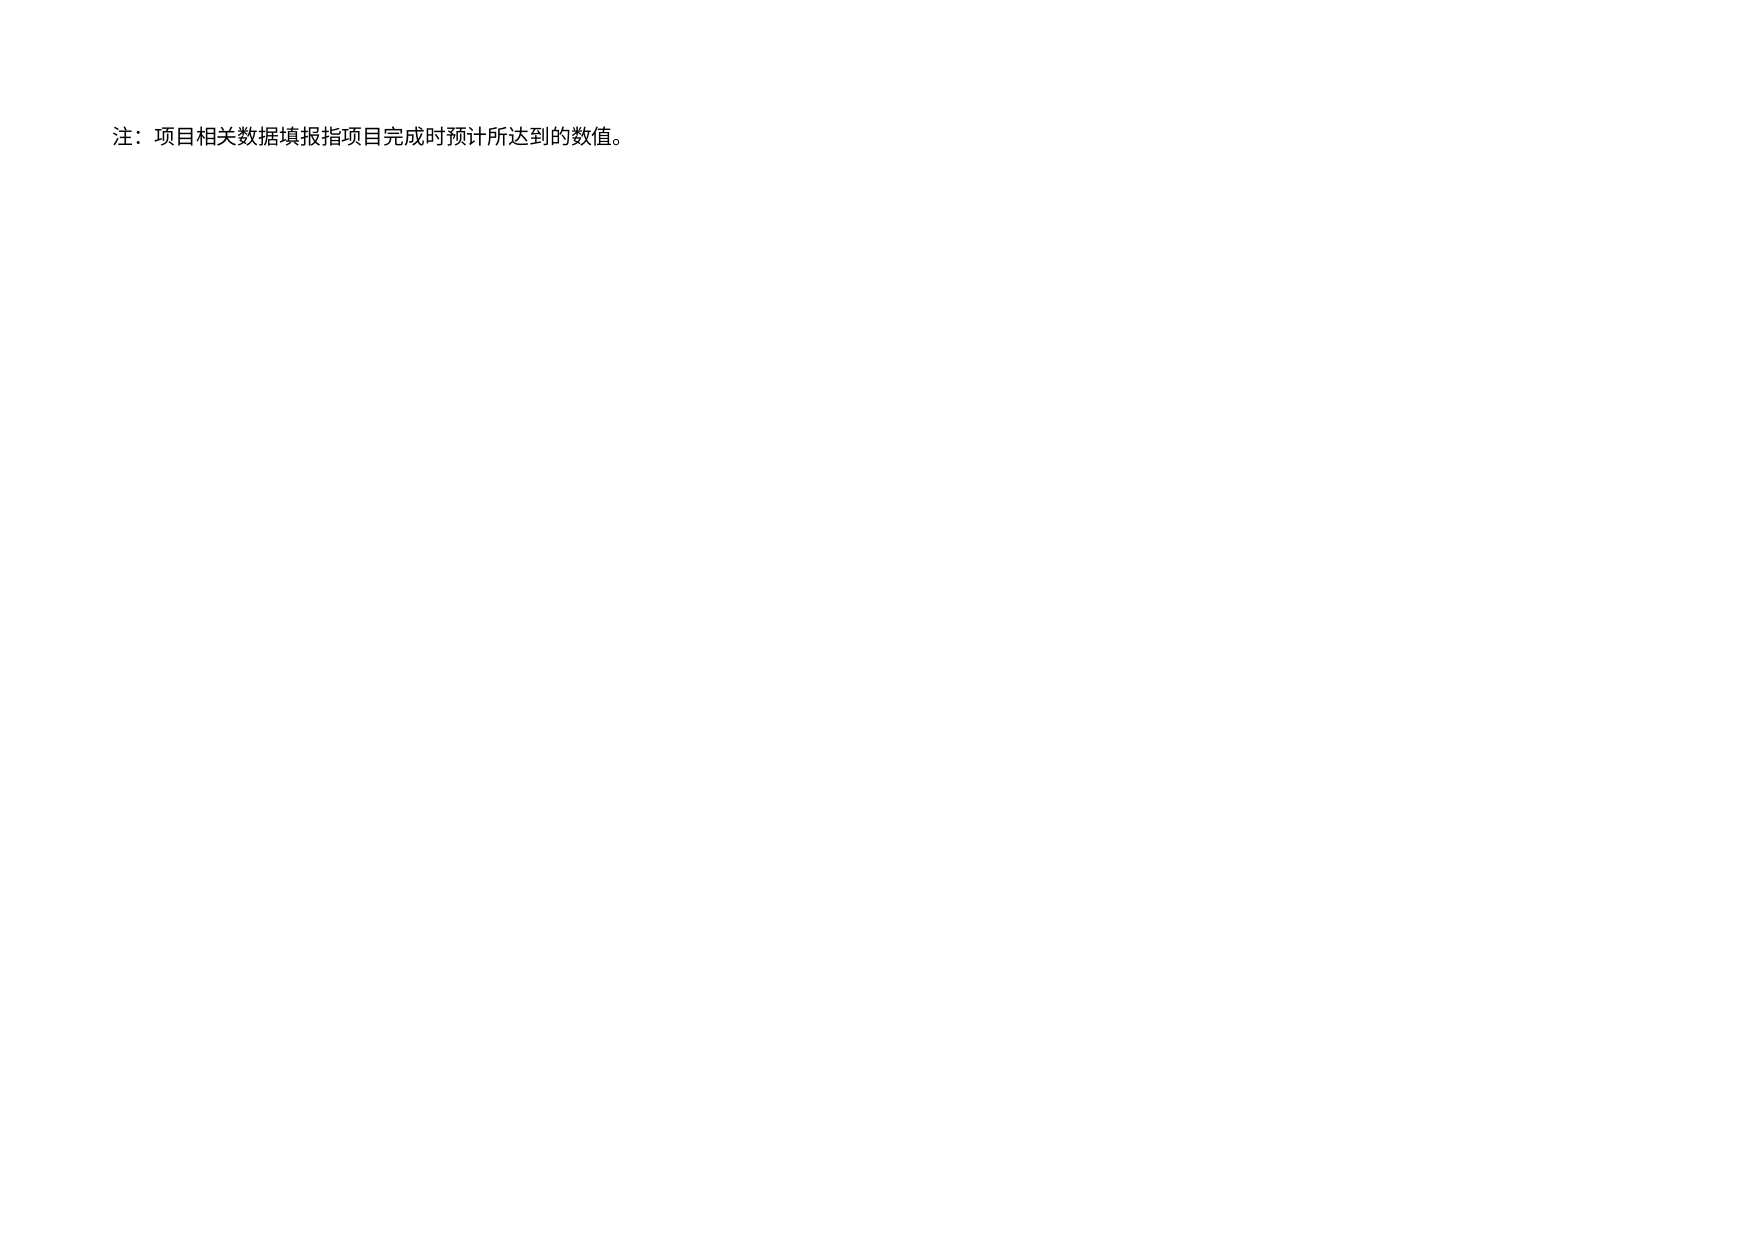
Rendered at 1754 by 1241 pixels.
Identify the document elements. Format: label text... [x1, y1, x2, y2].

table_cell 注：项目相关数据填报指项目完成时预计所达到的数值。 [101, 116, 1615, 154]
